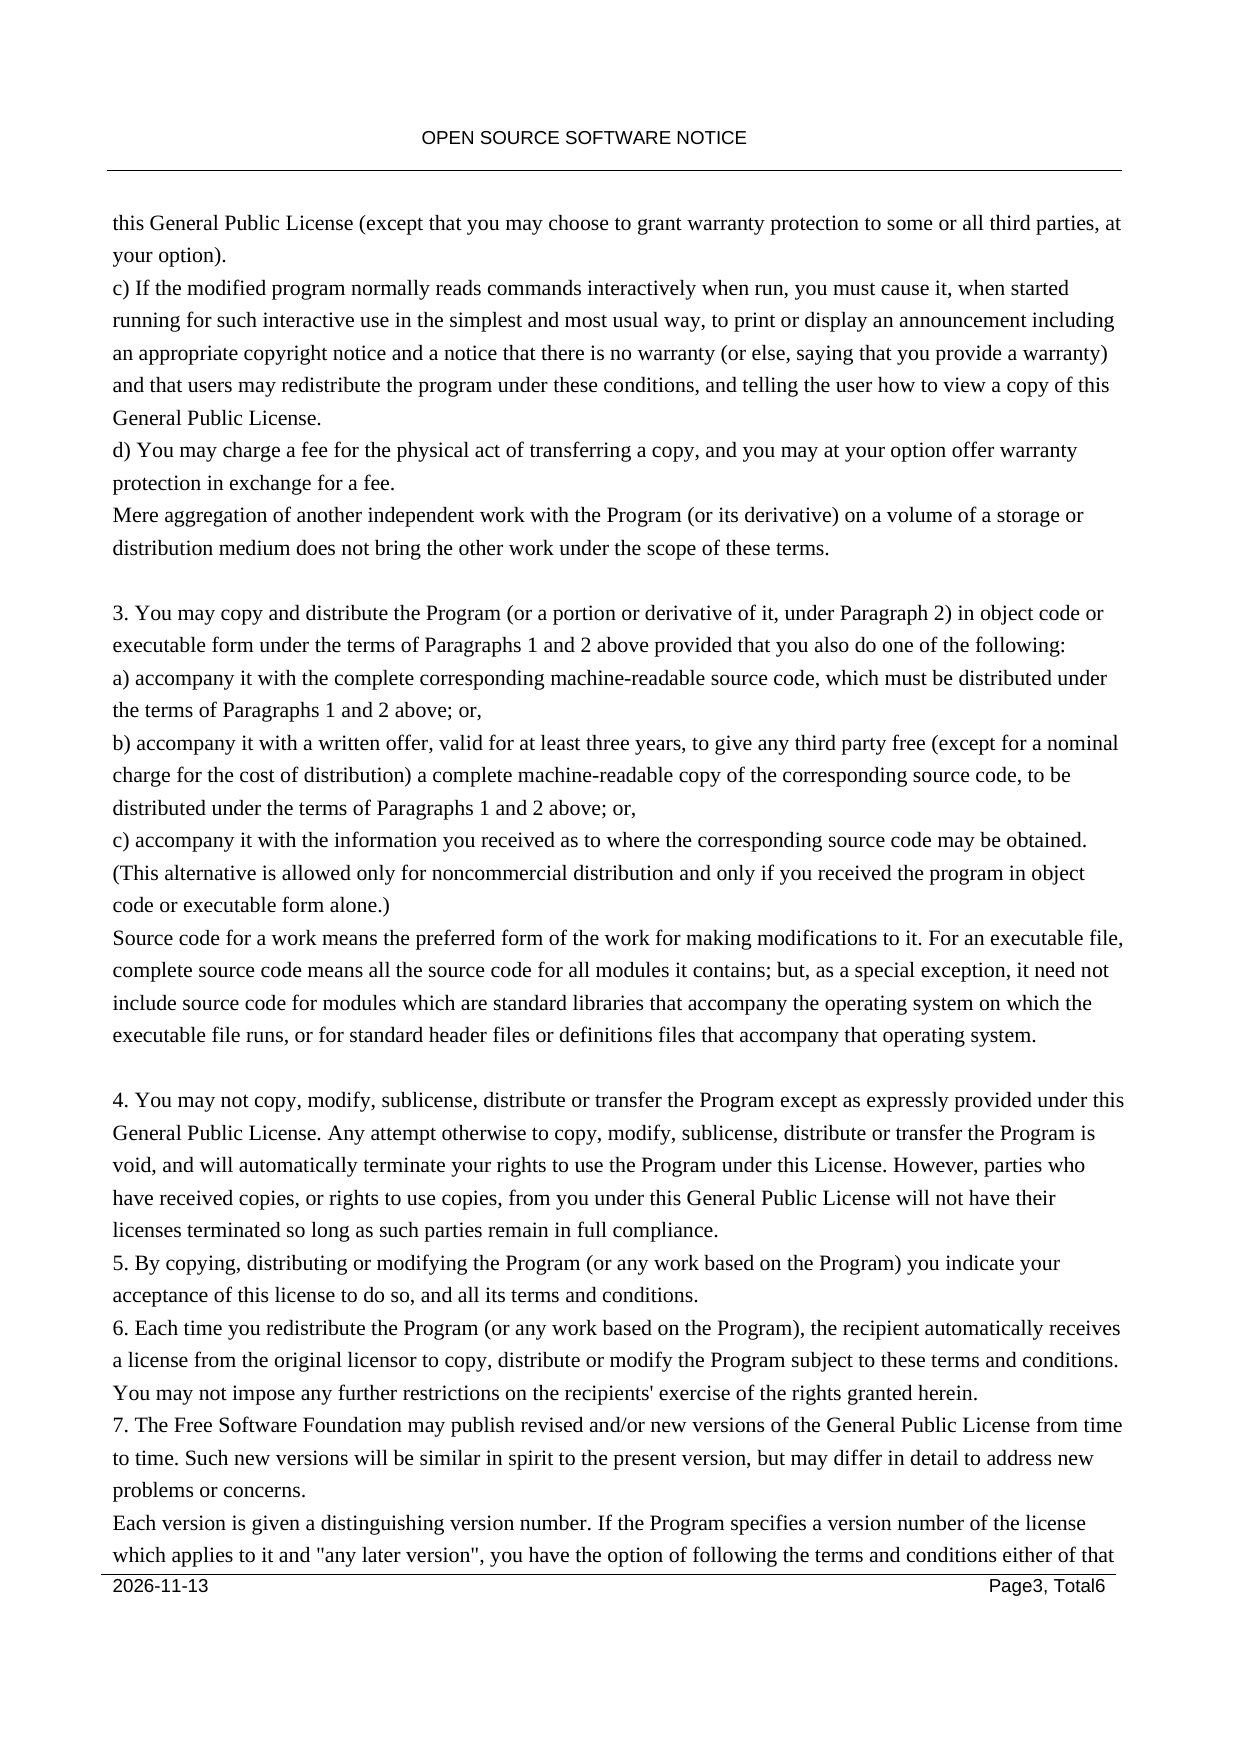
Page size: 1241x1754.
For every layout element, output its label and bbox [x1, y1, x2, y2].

text [112, 206, 1128, 1571]
